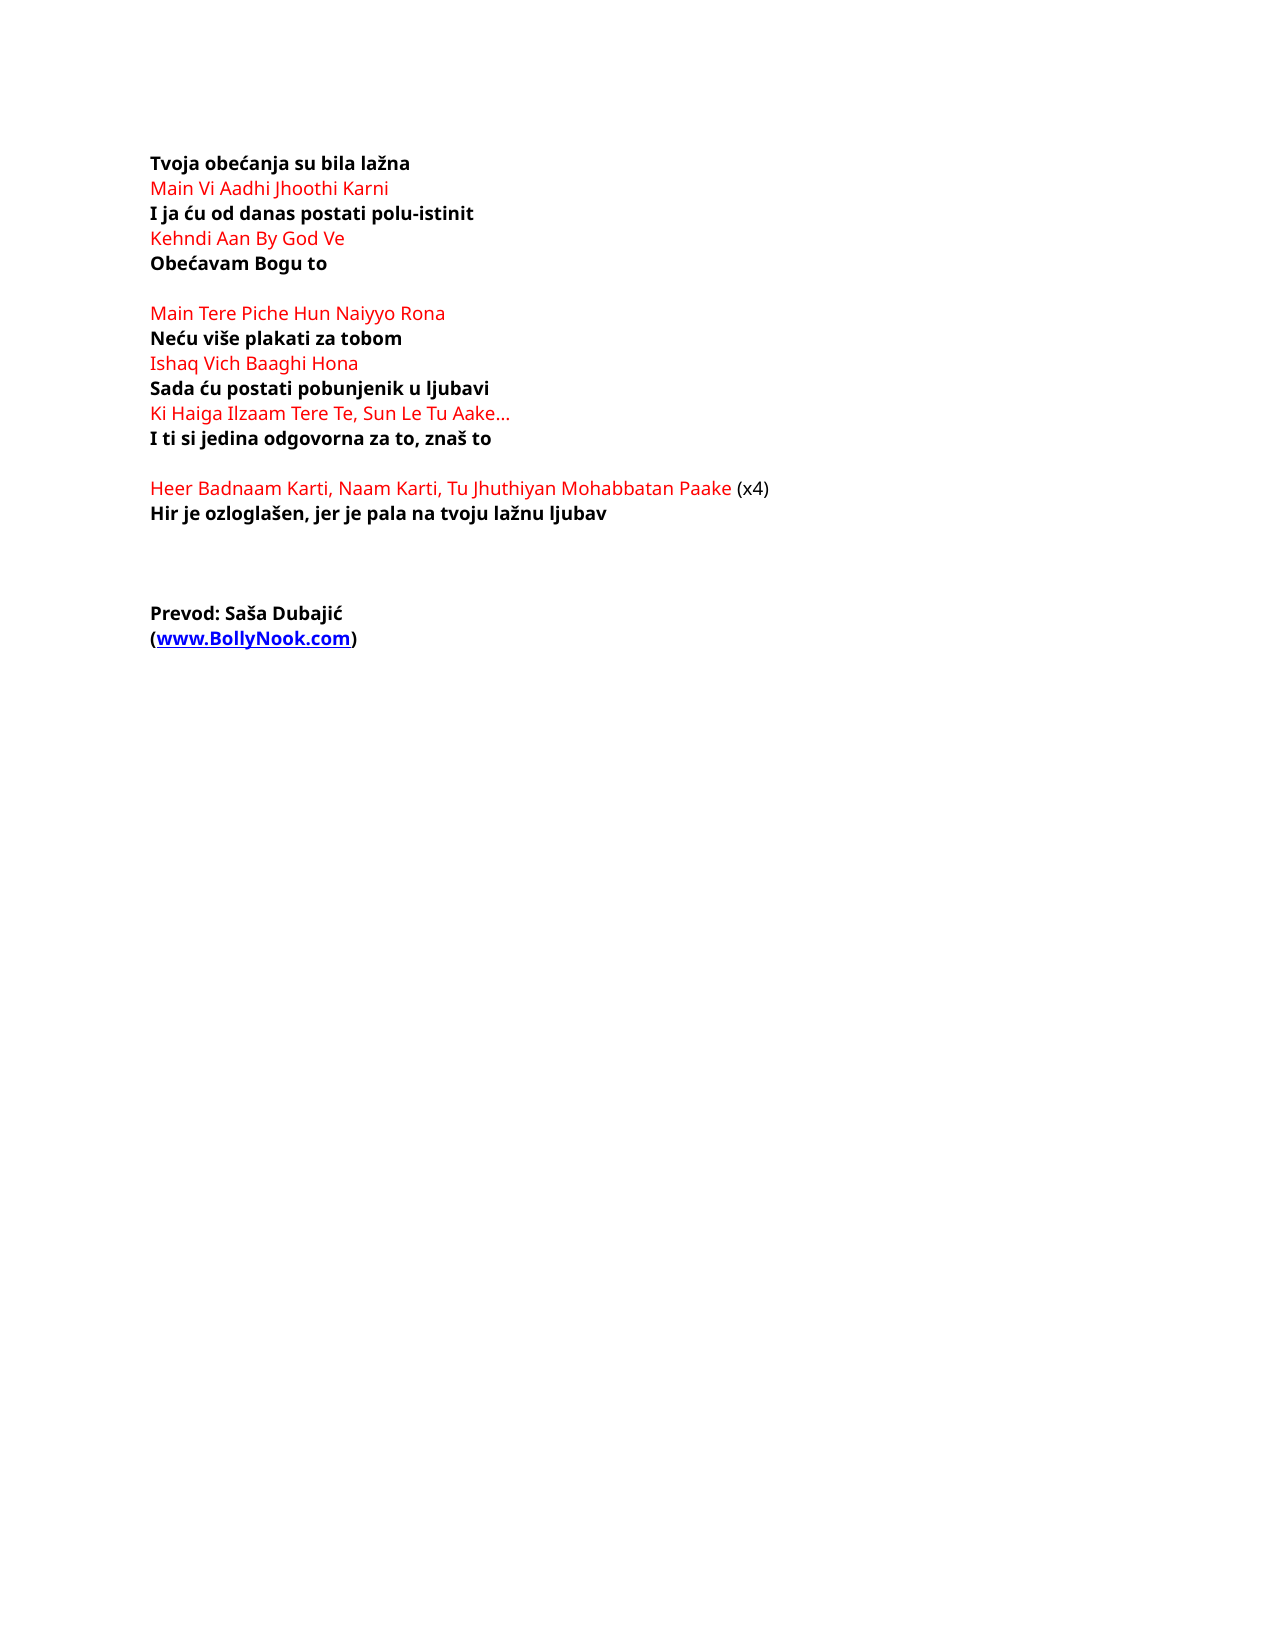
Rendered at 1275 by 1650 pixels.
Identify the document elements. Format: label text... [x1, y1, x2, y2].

text Prevod: Saša Dubajić [150, 600, 1125, 625]
text (www.BollyNook.com) [150, 625, 1125, 650]
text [150, 150, 1125, 550]
